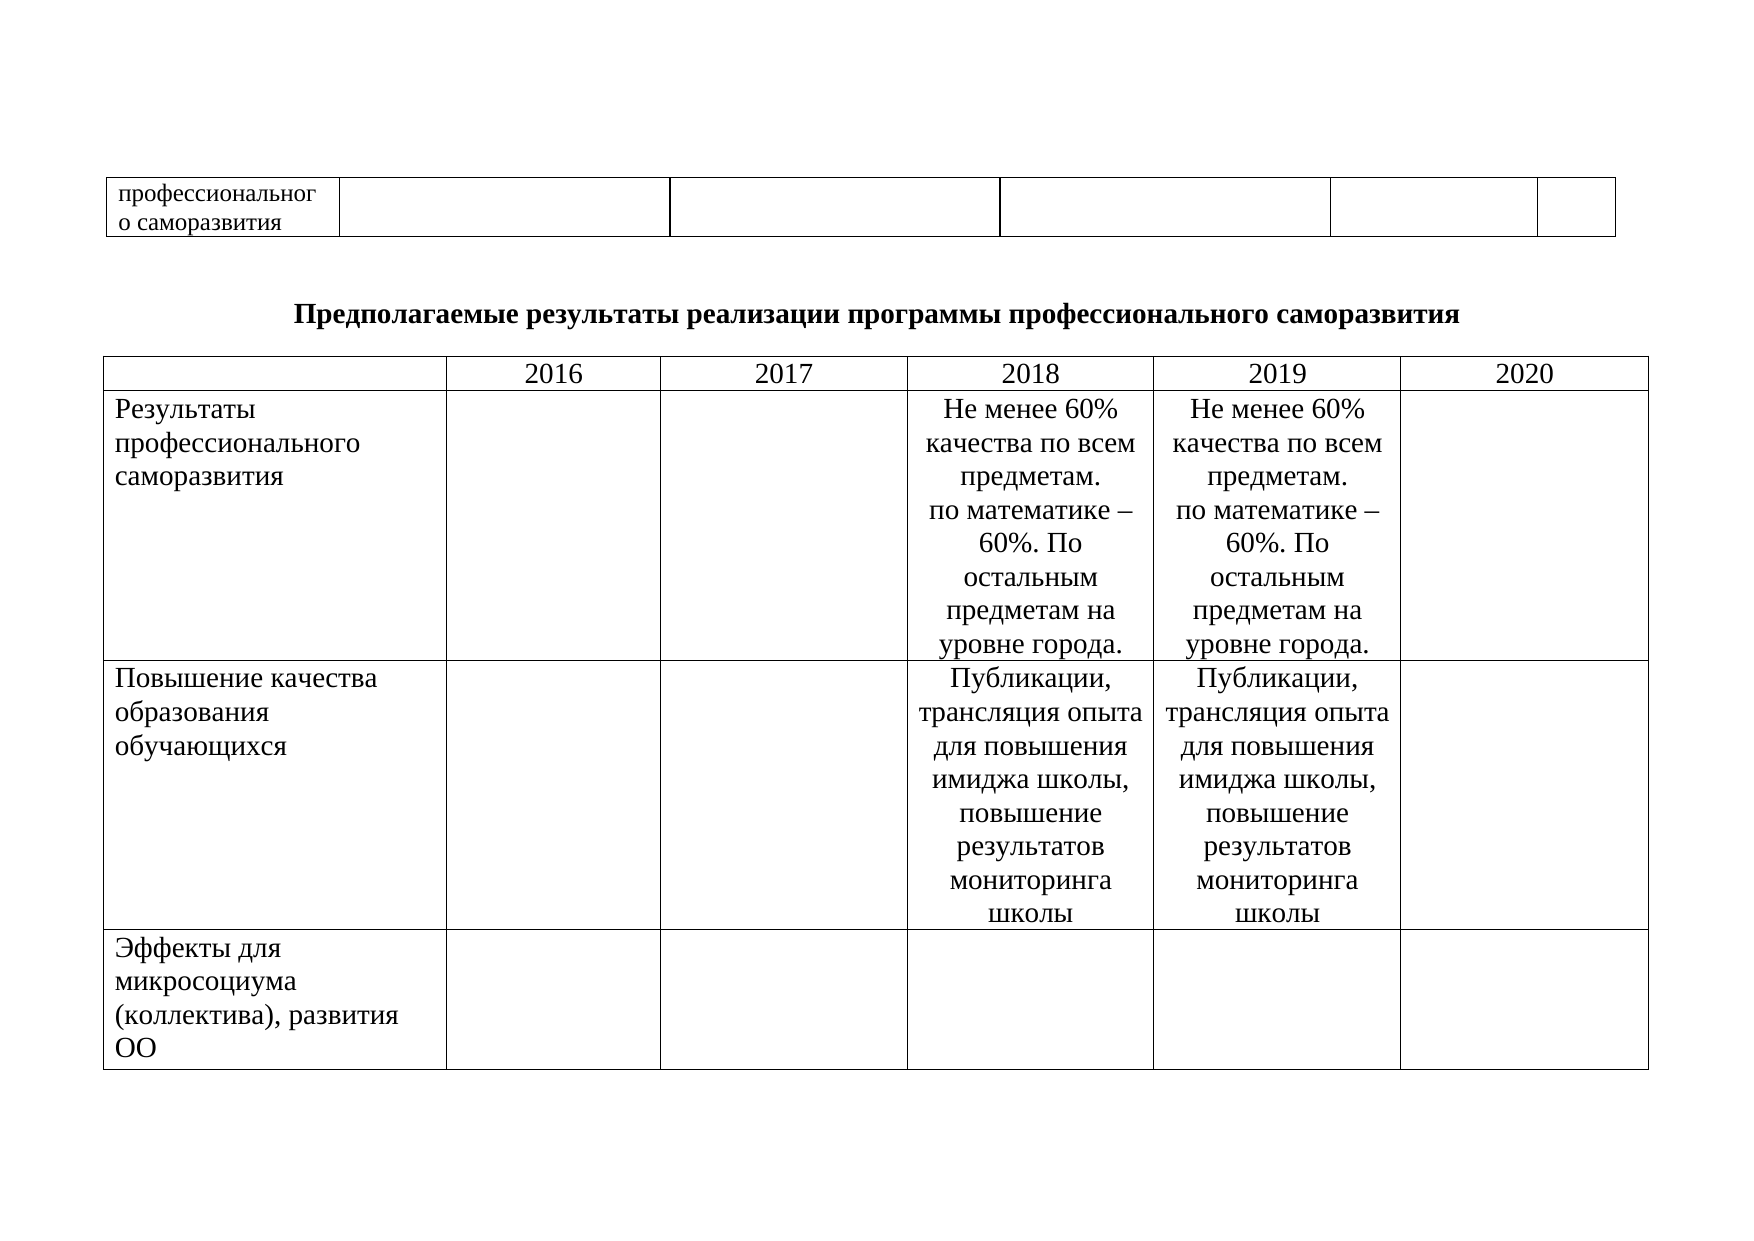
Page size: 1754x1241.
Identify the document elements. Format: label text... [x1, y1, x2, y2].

table_header 2017 [661, 357, 907, 390]
table_cell Публикации, трансляция опыта для повышения имиджа школы, повышение результатов мониторинга школы [908, 661, 1153, 929]
table_cell [447, 661, 660, 929]
table_cell Результаты профессионального саморазвития [104, 391, 446, 659]
table_cell [447, 930, 660, 1069]
text Предполагаемые результаты реализации программы профессионального саморазвития [118, 296, 1636, 330]
table_cell [447, 391, 660, 659]
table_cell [107, 178, 339, 236]
table_cell [1154, 930, 1400, 1069]
table_cell [1538, 178, 1615, 236]
table_cell [671, 178, 999, 236]
table_cell [908, 930, 1153, 1069]
table_cell [1401, 391, 1648, 659]
table_cell Повышение качества образования обучающихся [104, 661, 446, 929]
table_cell [340, 178, 669, 236]
table_cell Не менее 60% качества по всем предметам. по математике – 60%. По остальным предметам на уровне города. [908, 391, 1153, 659]
table_header 2016 [447, 357, 660, 390]
table_header 2018 [908, 357, 1153, 390]
table_cell [661, 661, 907, 929]
table_cell Публикации, трансляция опыта для повышения имиджа школы, повышение результатов мониторинга школы [1154, 661, 1400, 929]
table_cell Не менее 60% качества по всем предметам. по математике – 60%. По остальным предметам на уровне города. [1154, 391, 1400, 659]
table_cell [1331, 178, 1537, 236]
table_header [104, 357, 446, 390]
table_header 2020 [1401, 357, 1648, 390]
table_header 2019 [1154, 357, 1400, 390]
table_cell [1401, 661, 1648, 929]
table_cell [661, 930, 907, 1069]
table_cell [1001, 178, 1330, 236]
table_cell Эффекты для микросоциума (коллектива), развития ОО [104, 930, 446, 1069]
table_cell [661, 391, 907, 659]
table_cell [1401, 930, 1648, 1069]
